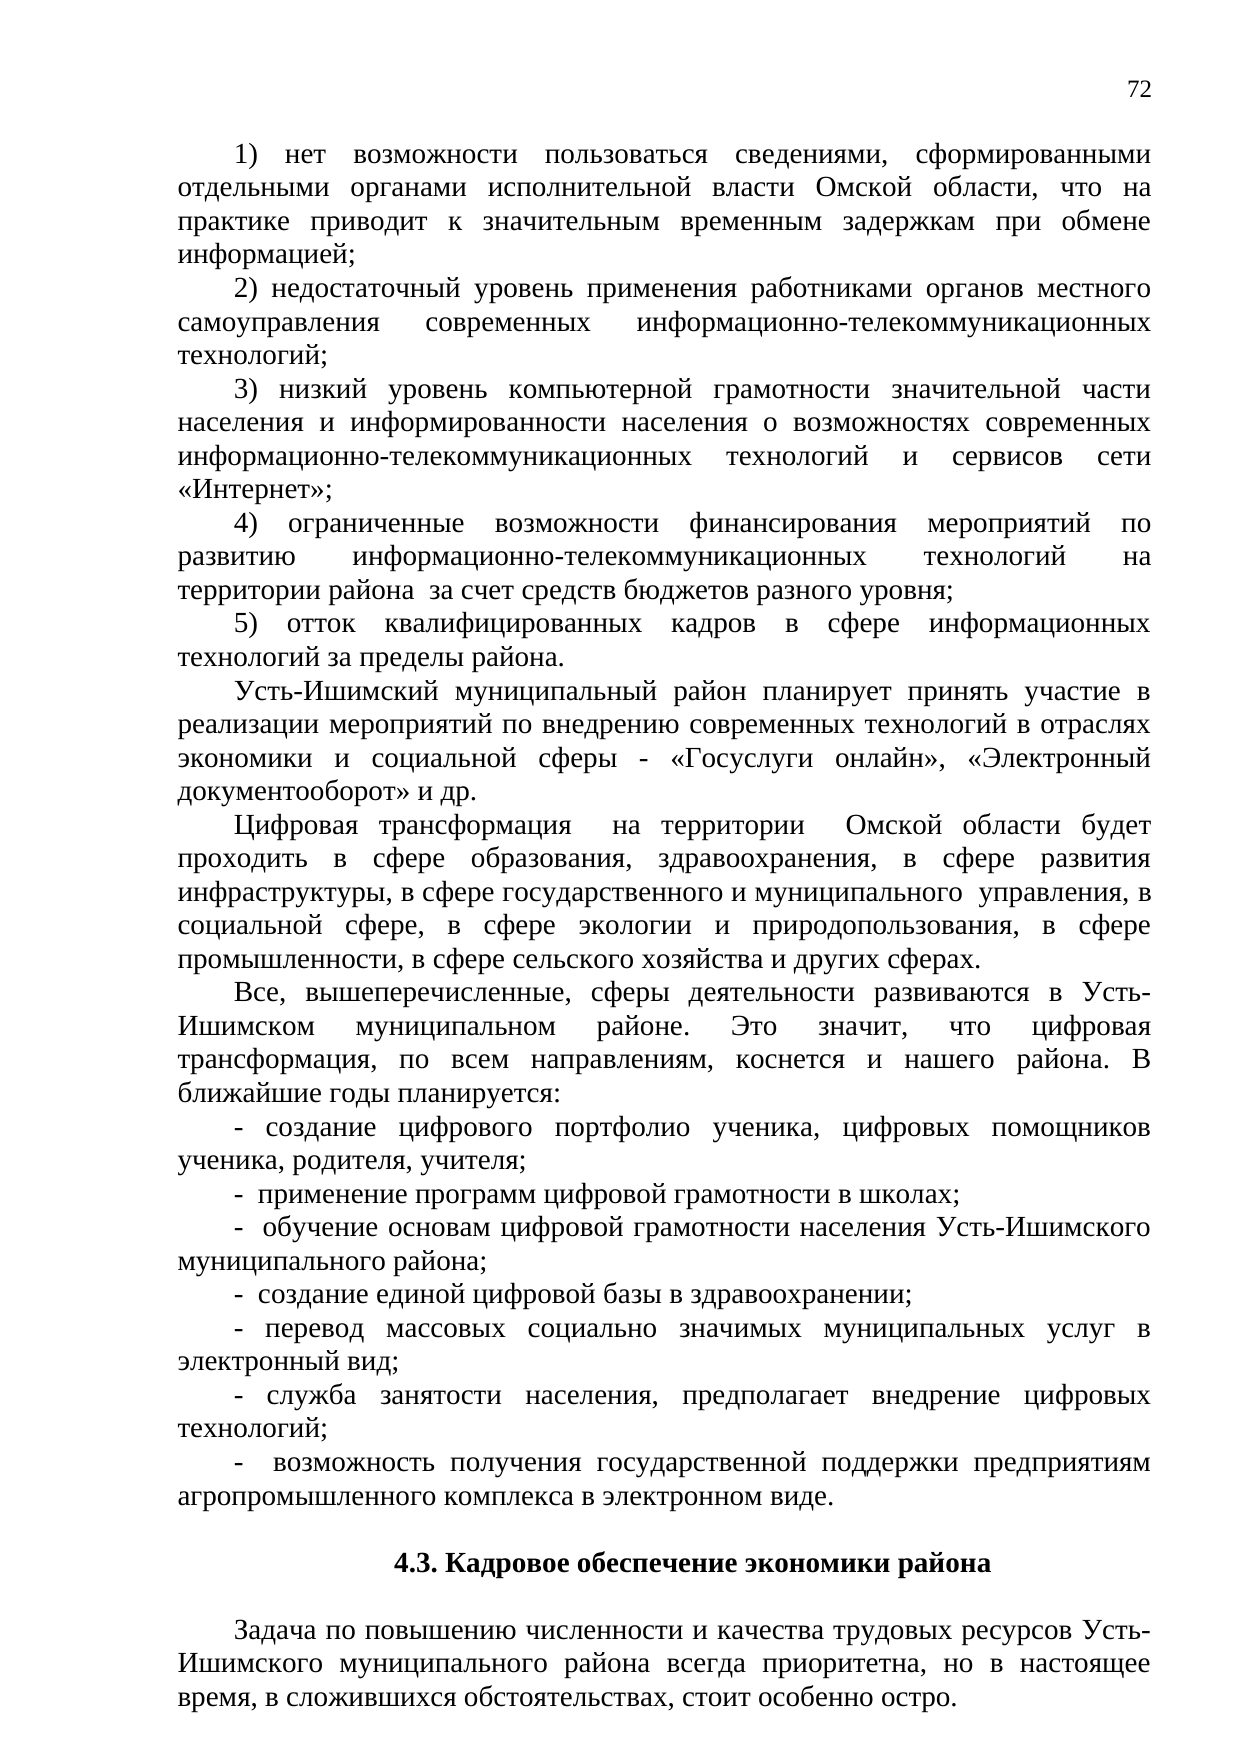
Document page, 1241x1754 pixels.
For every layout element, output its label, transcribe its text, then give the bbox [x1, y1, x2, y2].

text Цифровая трансформация на территории Омской области будет проходить в сфере образования, здравоохранения, в сфере развития инфраструктуры, в сфере государственного и муниципального управления, в социальной сфере, в сфере экологии и природопользования, в сфере промышленности, в сфере сельского хозяйства и других сферах. [177, 807, 1152, 974]
text Задача по повышению численности и качества трудовых ресурсов Усть-Ишимского муниципального района всегда приоритетна, но в настоящее время, в сложившихся обстоятельствах, стоит особенно остро. [177, 1612, 1152, 1712]
text - создание единой цифровой базы в здравоохранении; [177, 1276, 1152, 1310]
text 4.3. Кадровое обеспечение экономики района [177, 1545, 1152, 1578]
text - создание цифрового портфолио ученика, цифровых помощников ученика, родителя, учителя; [177, 1109, 1152, 1176]
text - перевод массовых социально значимых муниципальных услуг в электронный вид; [177, 1310, 1152, 1377]
text Все, вышеперечисленные, сферы деятельности развиваются в Усть-Ишимском муниципальном районе. Это значит, что цифровая трансформация, по всем направлениям, коснется и нашего района. В ближайшие годы планируется: [177, 974, 1152, 1109]
text - служба занятости населения, предполагает внедрение цифровых технологий; [177, 1377, 1152, 1444]
text Усть-Ишимский муниципальный район планирует принять участие в реализации мероприятий по внедрению современных технологий в отраслях экономики и социальной сферы - «Госуслуги онлайн», «Электронный документооборот» и др. [177, 673, 1152, 807]
text 1) нет возможности пользоваться сведениями, сформированными отдельными органами исполнительной власти Омской области, что на практике приводит к значительным временным задержкам при обмене информацией; [177, 136, 1152, 270]
text - обучение основам цифровой грамотности населения Усть-Ишимского муниципального района; [177, 1209, 1152, 1276]
text - применение программ цифровой грамотности в школах; [177, 1176, 1152, 1209]
text 2) недостаточный уровень применения работниками органов местного самоуправления современных информационно-телекоммуникационных технологий; [177, 270, 1152, 371]
text 3) низкий уровень компьютерной грамотности значительной части населения и информированности населения о возможностях современных информационно-телекоммуникационных технологий и сервисов сети «Интернет»; [177, 371, 1152, 505]
text 4) ограниченные возможности финансирования мероприятий по развитию информационно-телекоммуникационных технологий на территории района за счет средств бюджетов разного уровня; [177, 505, 1152, 606]
text 5) отток квалифицированных кадров в сфере информационных технологий за пределы района. [177, 606, 1152, 673]
text - возможность получения государственной поддержки предприятиям агропромышленного комплекса в электронном виде. [177, 1444, 1152, 1511]
